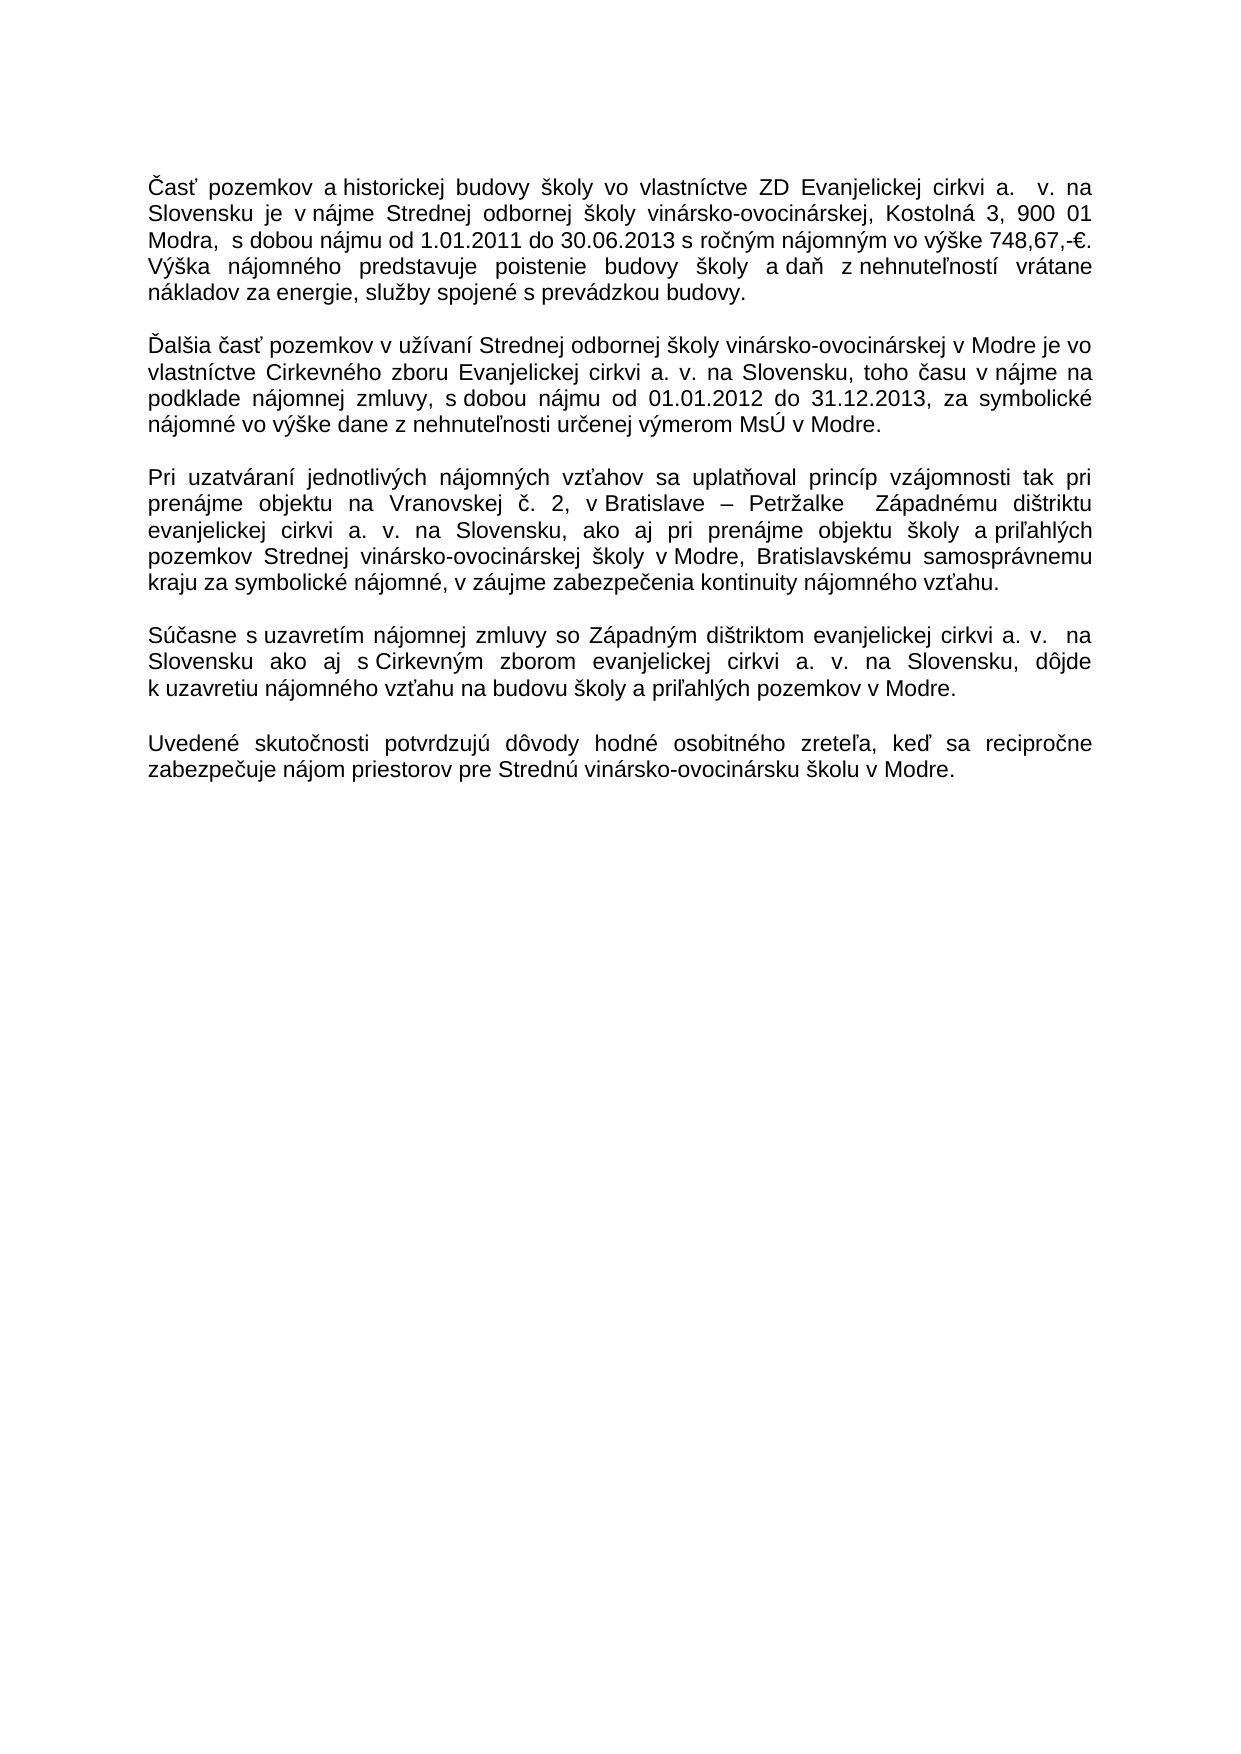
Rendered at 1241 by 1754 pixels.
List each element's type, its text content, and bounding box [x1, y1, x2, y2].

text Ďalšia časť pozemkov v užívaní Strednej odbornej školy vinársko-ovocinárskej v Modre je vo vlastníctve Cirkevného zboru Evanjelickej cirkvi a. v. na Slovensku, toho času v nájme na podklade nájomnej zmluvy, s dobou nájmu od 01.01.2012 do 31.12.2013, za symbolické nájomné vo výške dane z nehnuteľnosti určenej výmerom MsÚ v Modre. [148, 332, 1093, 437]
text Časť pozemkov a historickej budovy školy vo vlastníctve ZD Evanjelickej cirkvi a. v. na Slovensku je v nájme Strednej odbornej školy vinársko-ovocinárskej, Kostolná 3, 900 01 Modra, s dobou nájmu od 1.01.2011 do 30.06.2013 s ročným nájomným vo výške 748,67,-€. Výška nájomného predstavuje poistenie budovy školy a daň z nehnuteľností vrátane nákladov za energie, služby spojené s prevádzkou budovy. [148, 174, 1093, 306]
text Pri uzatváraní jednotlivých nájomných vzťahov sa uplatňoval princíp vzájomnosti tak pri prenájme objektu na Vranovskej č. 2, v Bratislave – Petržalke Západnému dištriktu evanjelickej cirkvi a. v. na Slovensku, ako aj pri prenájme objektu školy a priľahlých pozemkov Strednej vinársko-ovocinárskej školy v Modre, Bratislavskému samosprávnemu kraju za symbolické nájomné, v záujme zabezpečenia kontinuity nájomného vzťahu. [148, 464, 1093, 596]
text Súčasne s uzavretím nájomnej zmluvy so Západným dištriktom evanjelickej cirkvi a. v. na Slovensku ako aj s Cirkevným zborom evanjelickej cirkvi a. v. na Slovensku, dôjde k uzavretiu nájomného vzťahu na budovu školy a priľahlých pozemkov v Modre. [148, 622, 1093, 701]
text Uvedené skutočnosti potvrdzujú dôvody hodné osobitného zreteľa, keď sa recipročne zabezpečuje nájom priestorov pre Strednú vinársko-ovocinársku školu v Modre. [110, 730, 1093, 782]
